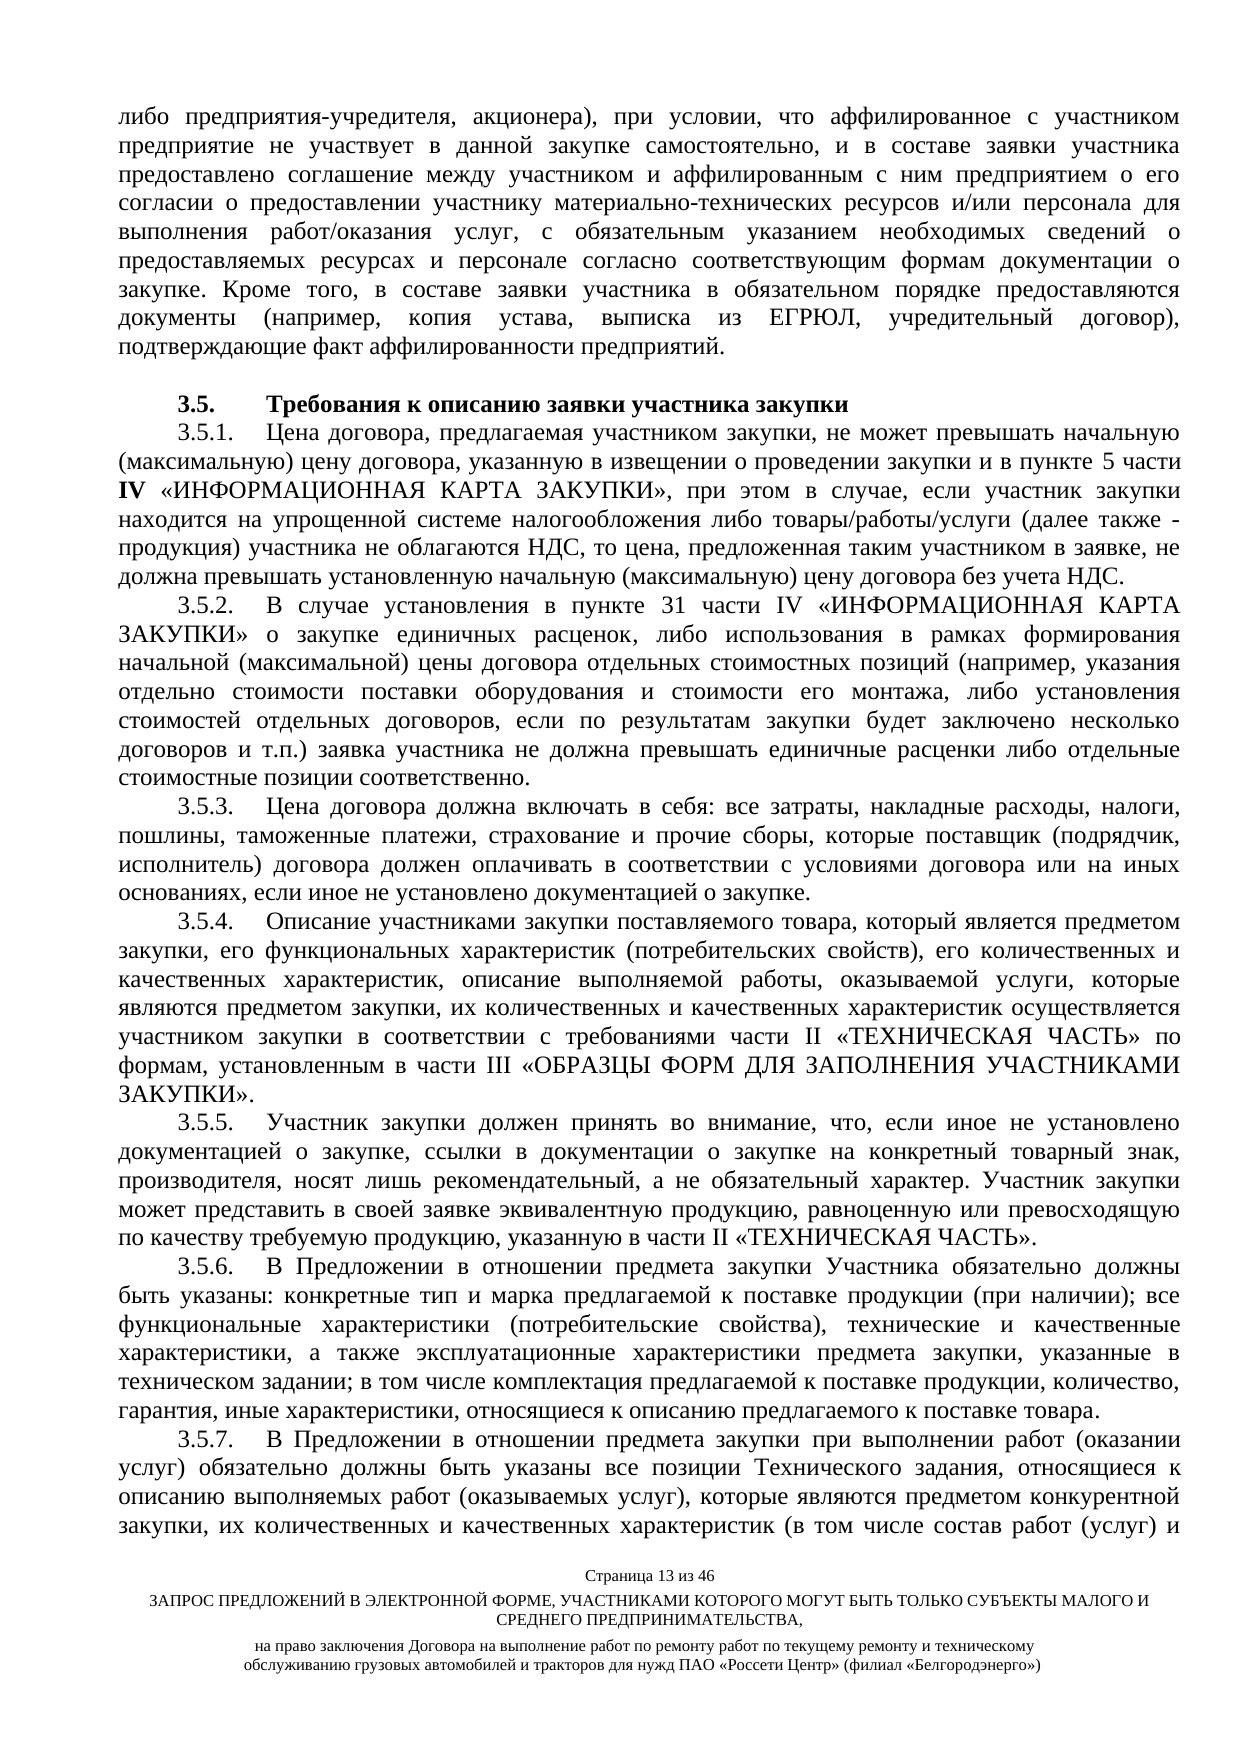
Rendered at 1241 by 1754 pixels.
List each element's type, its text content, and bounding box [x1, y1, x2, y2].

subtitle Цена договора, предлагаемая участником закупки, не может превышать начальную (максимальную) цену договора, указанную в извещении о проведении закупки и в пункте 5 части IV «ИНФОРМАЦИОННАЯ КАРТА ЗАКУПКИ», при этом в случае, если участник закупки находится на упрощенной системе налогообложения либо товары/работы/услуги (далее также - продукция) участника не облагаются НДС, то цена, предложенная таким участником в заявке, не должна превышать установленную начальную (максимальную) цену договора без учета НДС. [118, 417, 1181, 590]
subtitle Описание участниками закупки поставляемого товара, который является предметом закупки, его функциональных характеристик (потребительских свойств), его количественных и качественных характеристик, описание выполняемой работы, оказываемой услуги, которые являются предметом закупки, их количественных и качественных характеристик осуществляется участником закупки в соответствии с требованиями части II «ТЕХНИЧЕСКАЯ ЧАСТЬ» по формам, установленным в части III «ОБРАЗЦЫ ФОРМ ДЛЯ ЗАПОЛНЕНИЯ УЧАСТНИКАМИ ЗАКУПКИ». [118, 906, 1181, 1107]
subtitle Участник закупки должен принять во внимание, что, если иное не установлено документацией о закупке, ссылки в документации о закупке на конкретный товарный знак, производителя, носят лишь рекомендательный, а не обязательный характер. Участник закупки может представить в своей заявке эквивалентную продукцию, равноценную или превосходящую по качеству требуемую продукцию, указанную в части II «ТЕХНИЧЕСКАЯ ЧАСТЬ». [118, 1107, 1181, 1251]
subtitle В Предложении в отношении предмета закупки Участника обязательно должны быть указаны: конкретные тип и марка предлагаемой к поставке продукции (при наличии); все функциональные характеристики (потребительские свойства), технические и качественные характеристики, а также эксплуатационные характеристики предмета закупки, указанные в техническом задании; в том числе комплектация предлагаемой к поставке продукции, количество, гарантия, иные характеристики, относящиеся к описанию предлагаемого к поставке товара. [118, 1251, 1181, 1424]
subtitle Цена договора должна включать в себя: все затраты, накладные расходы, налоги, пошлины, таможенные платежи, страхование и прочие сборы, которые поставщик (подрядчик, исполнитель) договора должен оплачивать в соответствии с условиями договора или на иных основаниях, если иное не установлено документацией о закупке. [118, 791, 1181, 906]
subtitle Требования к описанию заявки участника закупки [118, 389, 1181, 417]
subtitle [118, 1424, 1181, 1539]
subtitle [118, 101, 1181, 360]
subtitle В случае установления в пункте 31 части IV «ИНФОРМАЦИОННАЯ КАРТА ЗАКУПКИ» о закупке единичных расценок, либо использования в рамках формирования начальной (максимальной) цены договора отдельных стоимостных позиций (например, указания отдельно стоимости поставки оборудования и стоимости его монтажа, либо установления стоимостей отдельных договоров, если по результатам закупки будет заключено несколько договоров и т.п.) заявка участника не должна превышать единичные расценки либо отдельные стоимостные позиции соответственно. [118, 590, 1181, 791]
